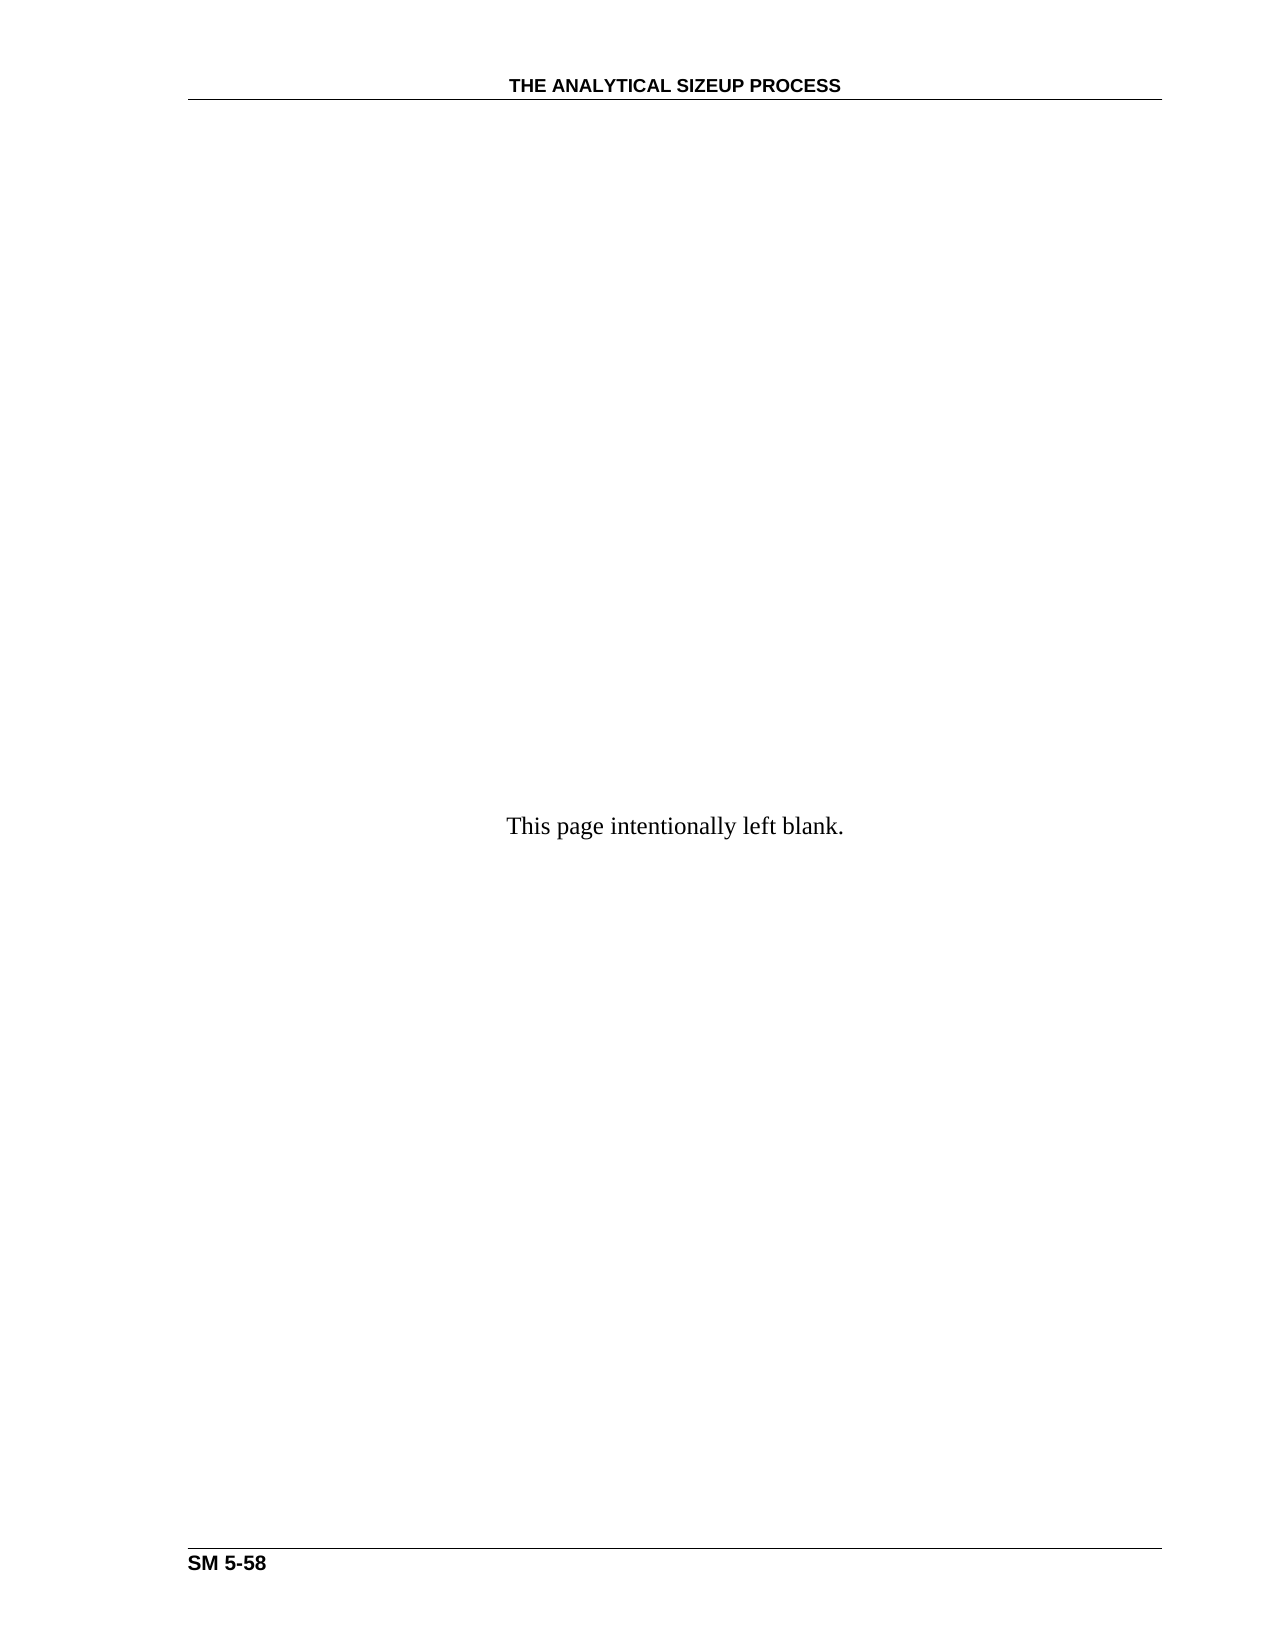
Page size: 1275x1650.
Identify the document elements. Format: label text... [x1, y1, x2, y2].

text This page intentionally left blank. [187, 811, 1162, 840]
